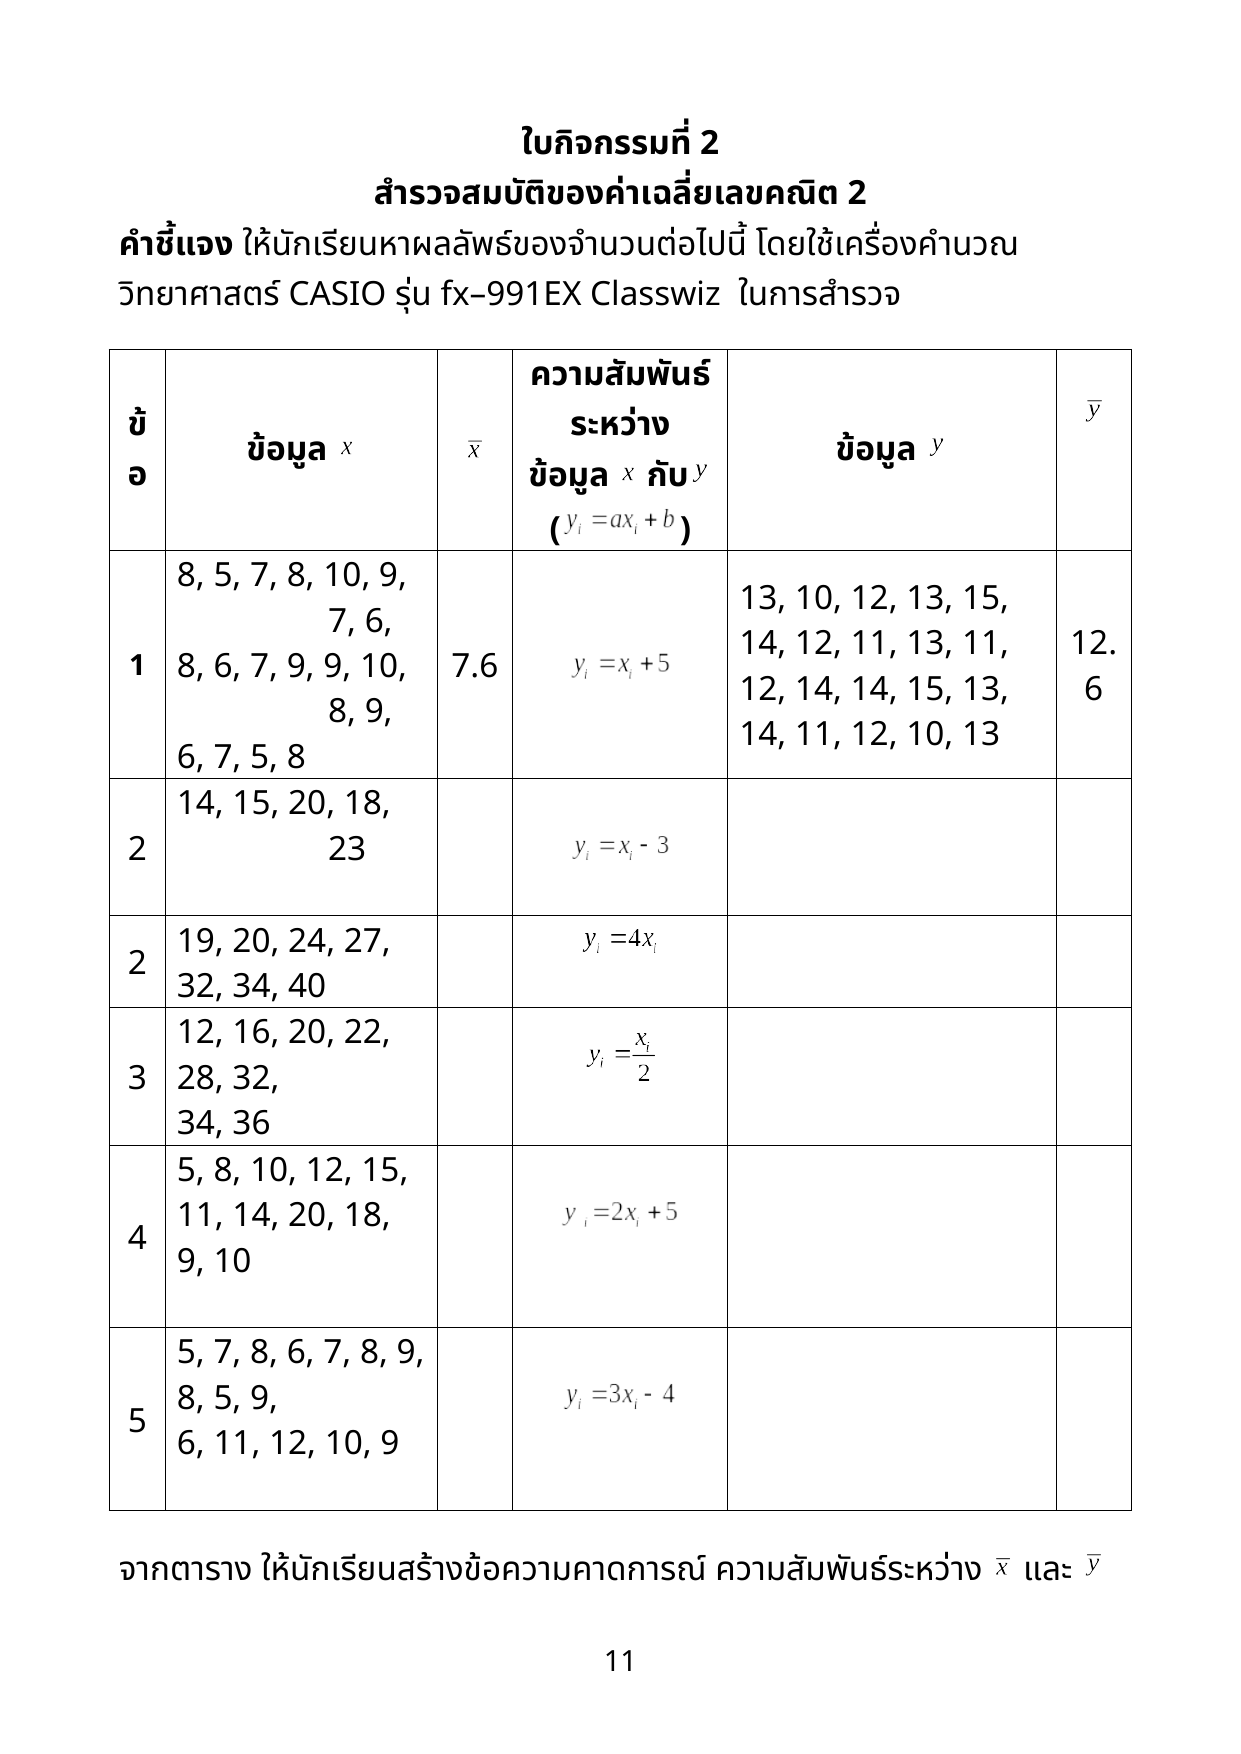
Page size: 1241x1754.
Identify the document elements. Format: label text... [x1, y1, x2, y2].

table_cell 13, 10, 12, 13, 15, 14, 12, 11, 13, 11, 12, 14, 14, 15, 13, 14, 11, 12, 10, 13 [728, 551, 1056, 778]
table_cell [438, 1328, 512, 1510]
table_cell 14, 15, 20, 18, 23 [166, 779, 437, 915]
table_cell [1057, 779, 1131, 915]
text ใบกิจกรรมที่ 2 [118, 118, 1122, 169]
table_cell [1057, 1008, 1131, 1144]
text คำชี้แจง ให้นักเรียนหาผลลัพธ์ของจำนวนต่อไปนี้ โดยใช้เครื่องคำนวณวิทยาศาสตร์ CASIO รุ่น fx–991EX Classwiz ในการสำรวจ [118, 220, 1122, 321]
list จากตาราง ให้นักเรียนสร้างข้อความคาดการณ์ ความสัมพันธ์ระหว่าง และ [118, 1545, 1122, 1596]
table_header ความสัมพันธ์ระหว่าง ข้อมูล กับ () [513, 350, 727, 550]
table_cell [438, 1008, 512, 1144]
table_cell 3 [110, 1008, 165, 1144]
table_header ข้อ [110, 350, 165, 550]
table_cell 12.6 [1057, 551, 1131, 778]
table_cell [513, 1008, 727, 1144]
table_cell 5, 7, 8, 6, 7, 8, 9, 8, 5, 9, 6, 11, 12, 10, 9 [166, 1328, 437, 1510]
table_cell [1057, 1328, 1131, 1510]
table_cell [513, 916, 727, 1007]
table_cell [728, 779, 1056, 915]
table_cell 5, 8, 10, 12, 15, 11, 14, 20, 18, 9, 10 [166, 1146, 437, 1327]
table_cell [728, 1008, 1056, 1144]
table_cell [513, 551, 727, 778]
table_cell [513, 1328, 727, 1510]
table_cell [438, 916, 512, 1007]
table_cell 4 [110, 1146, 165, 1327]
table_header ข้อมูล [166, 350, 437, 550]
table_cell [1057, 916, 1131, 1007]
table_header [438, 350, 512, 550]
table_cell 19, 20, 24, 27, 32, 34, 40 [166, 916, 437, 1007]
table_cell [438, 1146, 512, 1327]
table_cell 2 [110, 916, 165, 1007]
table_cell 1 [110, 551, 165, 778]
table_cell [438, 779, 512, 915]
table_cell 12, 16, 20, 22, 28, 32, 34, 36 [166, 1008, 437, 1144]
table_cell 7.6 [438, 551, 512, 778]
text สำรวจสมบัติของค่าเฉลี่ยเลขคณิต 2 [118, 169, 1122, 220]
table_cell [728, 1146, 1056, 1327]
table_cell [728, 916, 1056, 1007]
table_cell [513, 1146, 727, 1327]
table_header ข้อมูล [728, 350, 1056, 550]
table_header [1057, 350, 1131, 550]
table_cell 5 [110, 1328, 165, 1510]
table_cell [1057, 1146, 1131, 1327]
table_cell [513, 779, 727, 915]
table_cell 8, 5, 7, 8, 10, 9, 7, 6, 8, 6, 7, 9, 9, 10, 8, 9, 6, 7, 5, 8 [166, 551, 437, 778]
table_cell [728, 1328, 1056, 1510]
table_cell 2 [110, 779, 165, 915]
